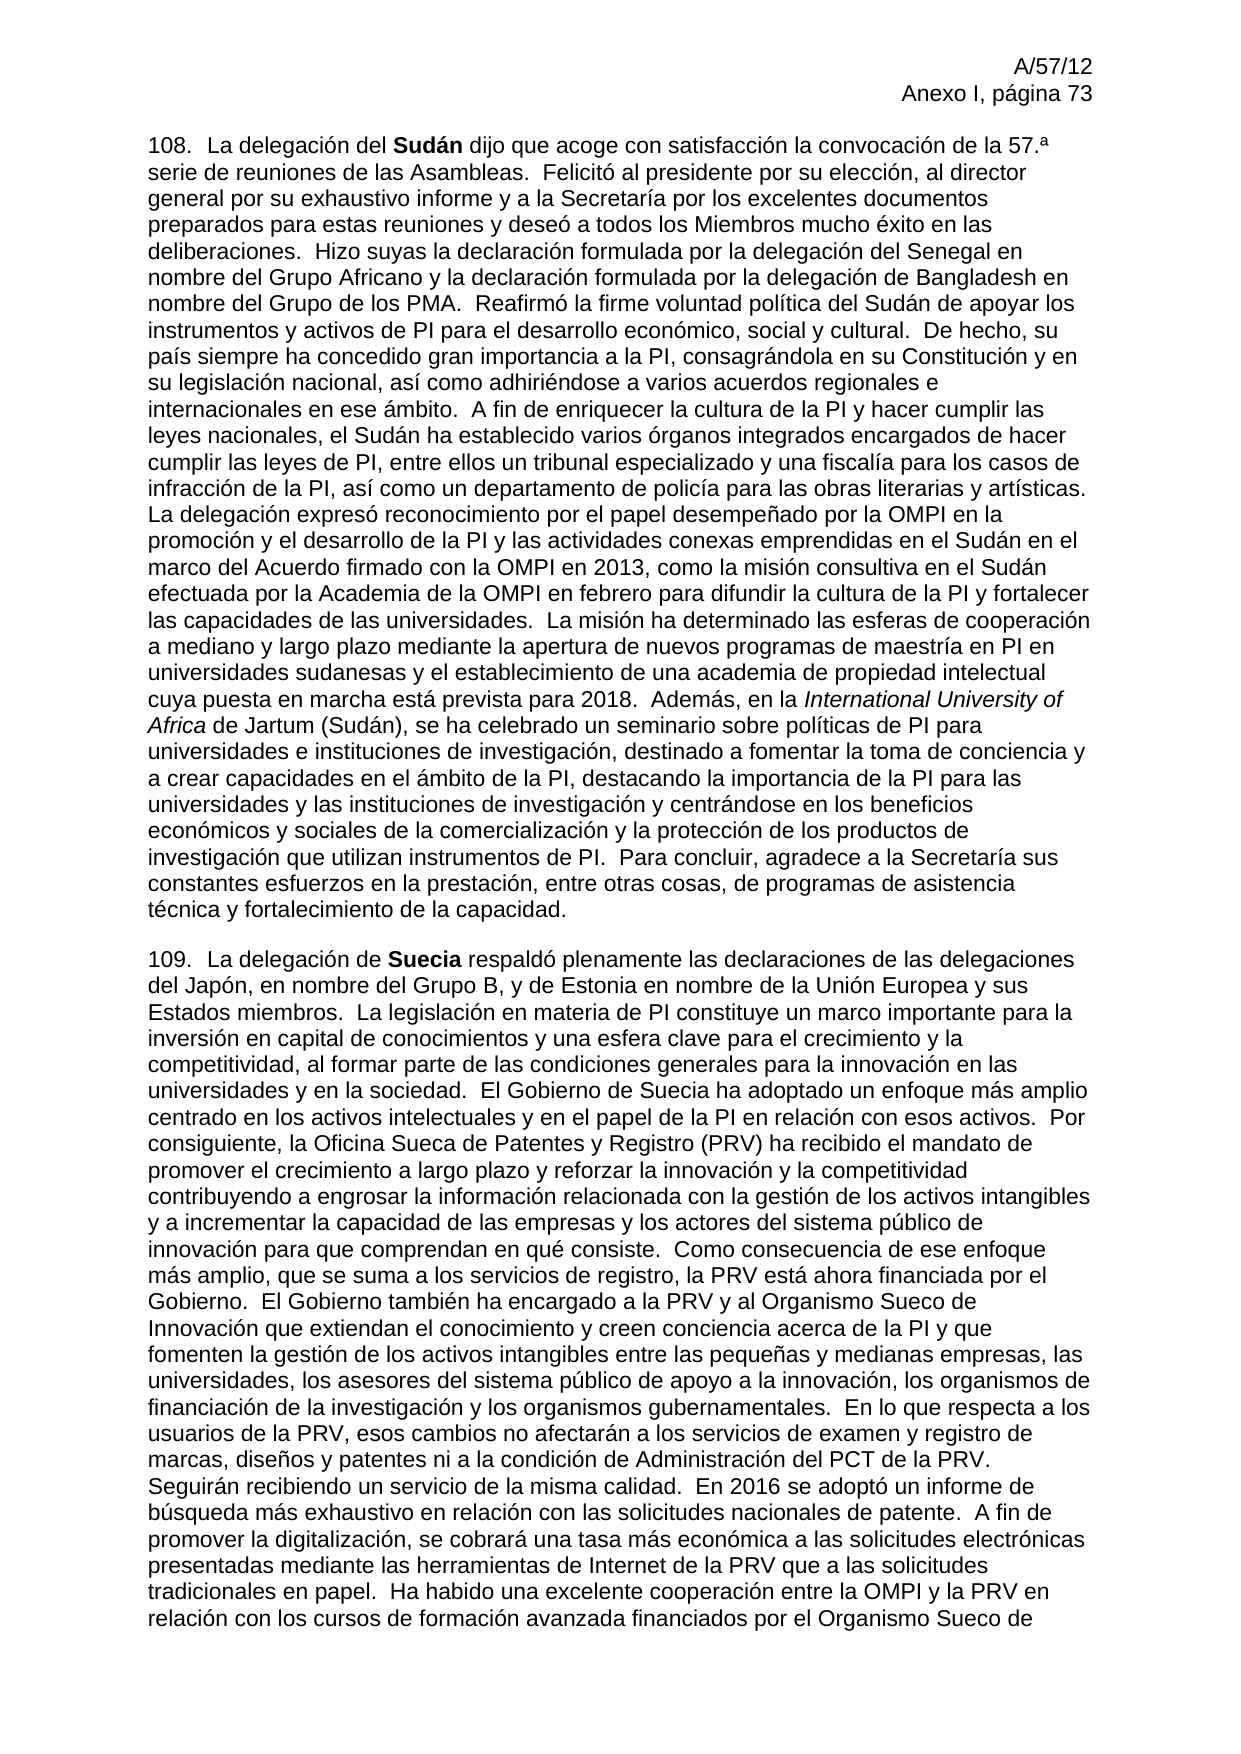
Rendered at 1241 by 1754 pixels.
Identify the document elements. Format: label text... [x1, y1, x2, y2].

text La delegación del Sudán dijo que acoge con satisfacción la convocación de la 57.ª serie de reuniones de las Asambleas. Felicitó al presidente por su elección, al director general por su exhaustivo informe y a la Secretaría por los excelentes documentos preparados para estas reuniones y deseó a todos los Miembros mucho éxito en las deliberaciones. Hizo suyas la declaración formulada por la delegación del Senegal en nombre del Grupo Africano y la declaración formulada por la delegación de Bangladesh en nombre del Grupo de los PMA. Reafirmó la firme voluntad política del Sudán de apoyar los instrumentos y activos de PI para el desarrollo económico, social y cultural. De hecho, su país siempre ha concedido gran importancia a la PI, consagrándola en su Constitución y en su legislación nacional, así como adhiriéndose a varios acuerdos regionales e internacionales en ese ámbito. A fin de enriquecer la cultura de la PI y hacer cumplir las leyes nacionales, el Sudán ha establecido varios órganos integrados encargados de hacer cumplir las leyes de PI, entre ellos un tribunal especializado y una fiscalía para los casos de infracción de la PI, así como un departamento de policía para las obras literarias y artísticas. La delegación expresó reconocimiento por el papel desempeñado por la OMPI en la promoción y el desarrollo de la PI y las actividades conexas emprendidas en el Sudán en el marco del Acuerdo firmado con la OMPI en 2013, como la misión consultiva en el Sudán efectuada por la Academia de la OMPI en febrero para difundir la cultura de la PI y fortalecer las capacidades de las universidades. La misión ha determinado las esferas de cooperación a mediano y largo plazo mediante la apertura de nuevos programas de maestría en PI en universidades sudanesas y el establecimiento de una academia de propiedad intelectual cuya puesta en marcha está prevista para 2018. Además, en la International University of Africa de Jartum (Sudán), se ha celebrado un seminario sobre políticas de PI para universidades e instituciones de investigación, destinado a fomentar la toma de conciencia y a crear capacidades en el ámbito de la PI, destacando la importancia de la PI para las universidades y las instituciones de investigación y centrándose en los beneficios económicos y sociales de la comercialización y la protección de los productos de investigación que utilizan instrumentos de PI. Para concluir, agradece a la Secretaría sus constantes esfuerzos en la prestación, entre otras cosas, de programas de asistencia técnica y fortalecimiento de la capacidad. [148, 132, 1092, 923]
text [148, 946, 1092, 1631]
